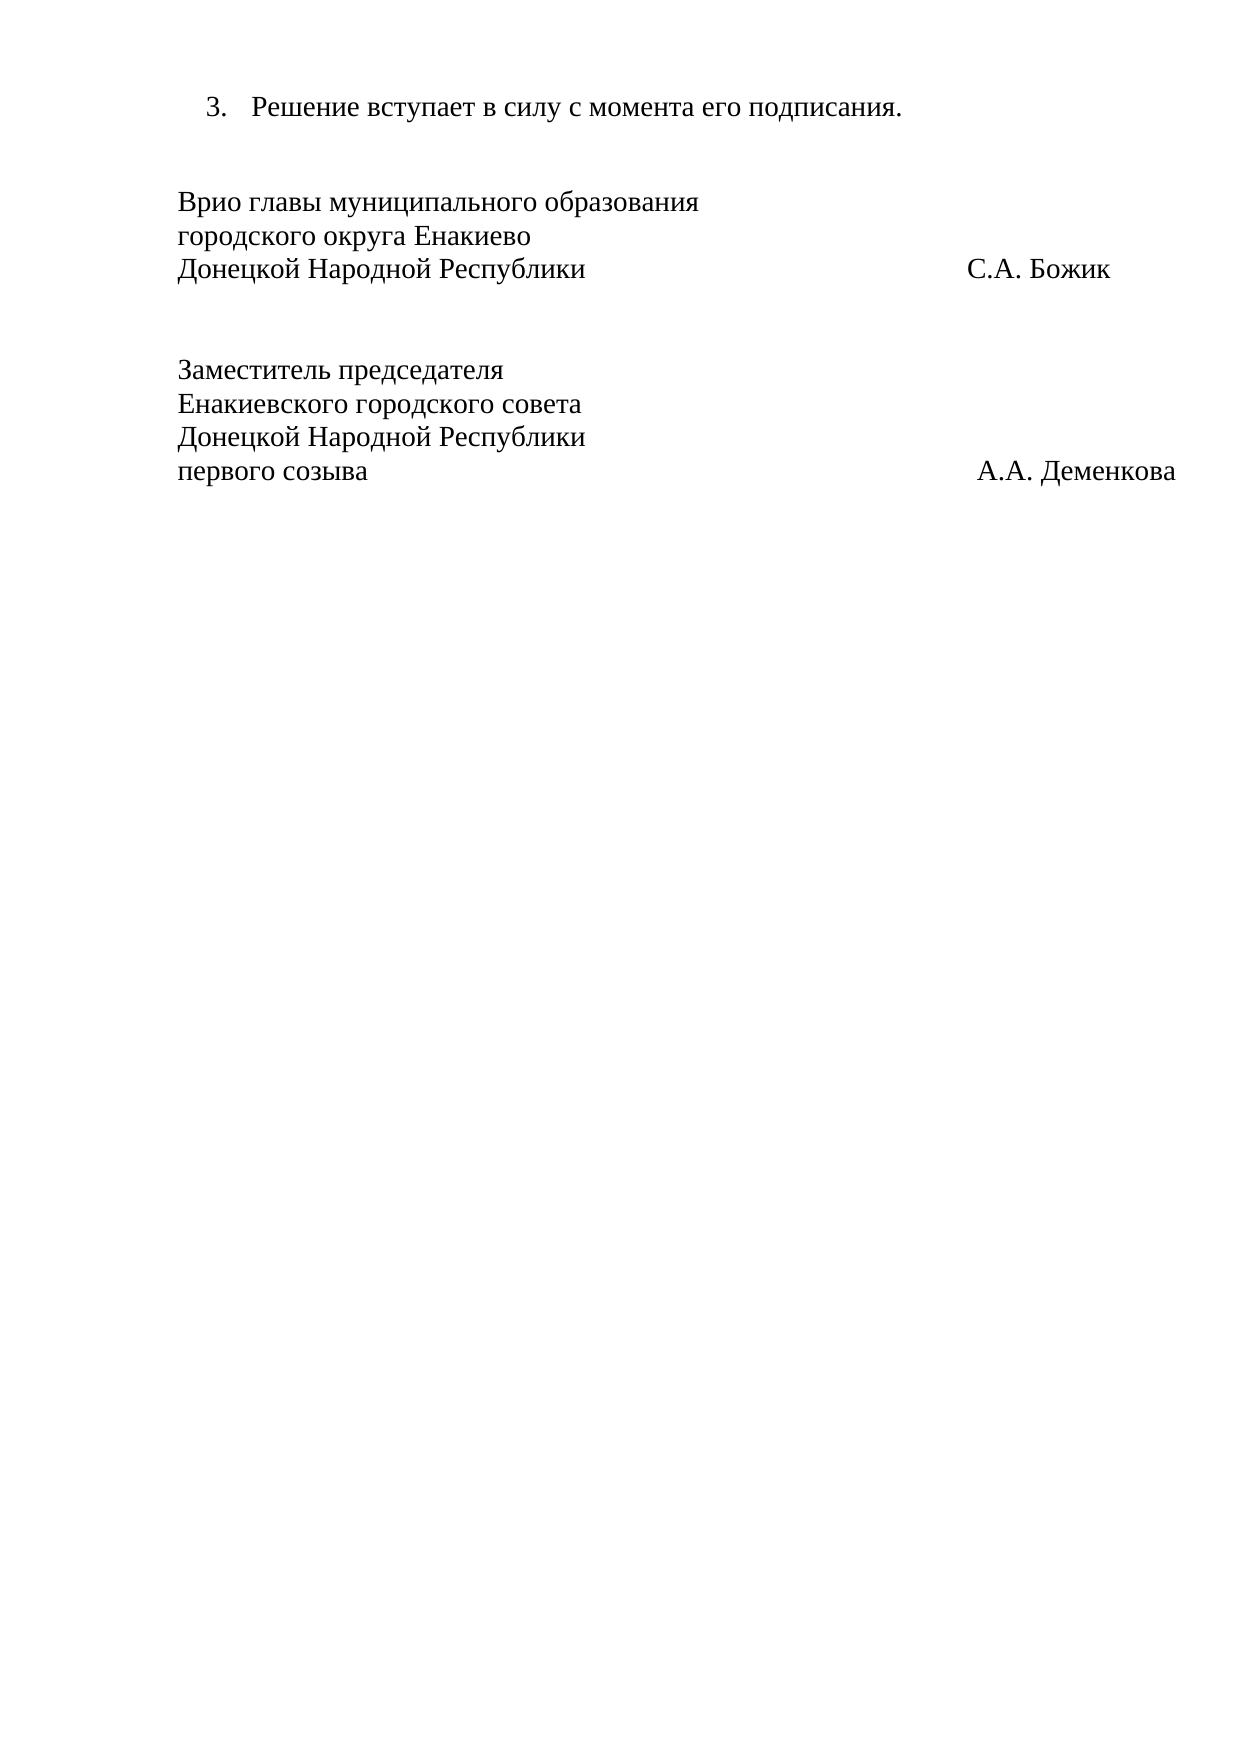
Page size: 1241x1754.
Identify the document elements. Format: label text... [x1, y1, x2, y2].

list Решение вступает в силу с момента его подписания. [177, 89, 1181, 122]
text городского округа Енакиево [177, 218, 1181, 252]
text Врио главы муниципального образования [177, 184, 1181, 218]
text Енакиевского городского совета [177, 386, 1181, 419]
text Донецкой Народной Республики С.А. Божик [177, 252, 1181, 285]
text первого созыва А.А. Деменкова [177, 453, 1181, 486]
text Донецкой Народной Республики [177, 419, 1181, 453]
text Заместитель председателя [177, 352, 1181, 386]
